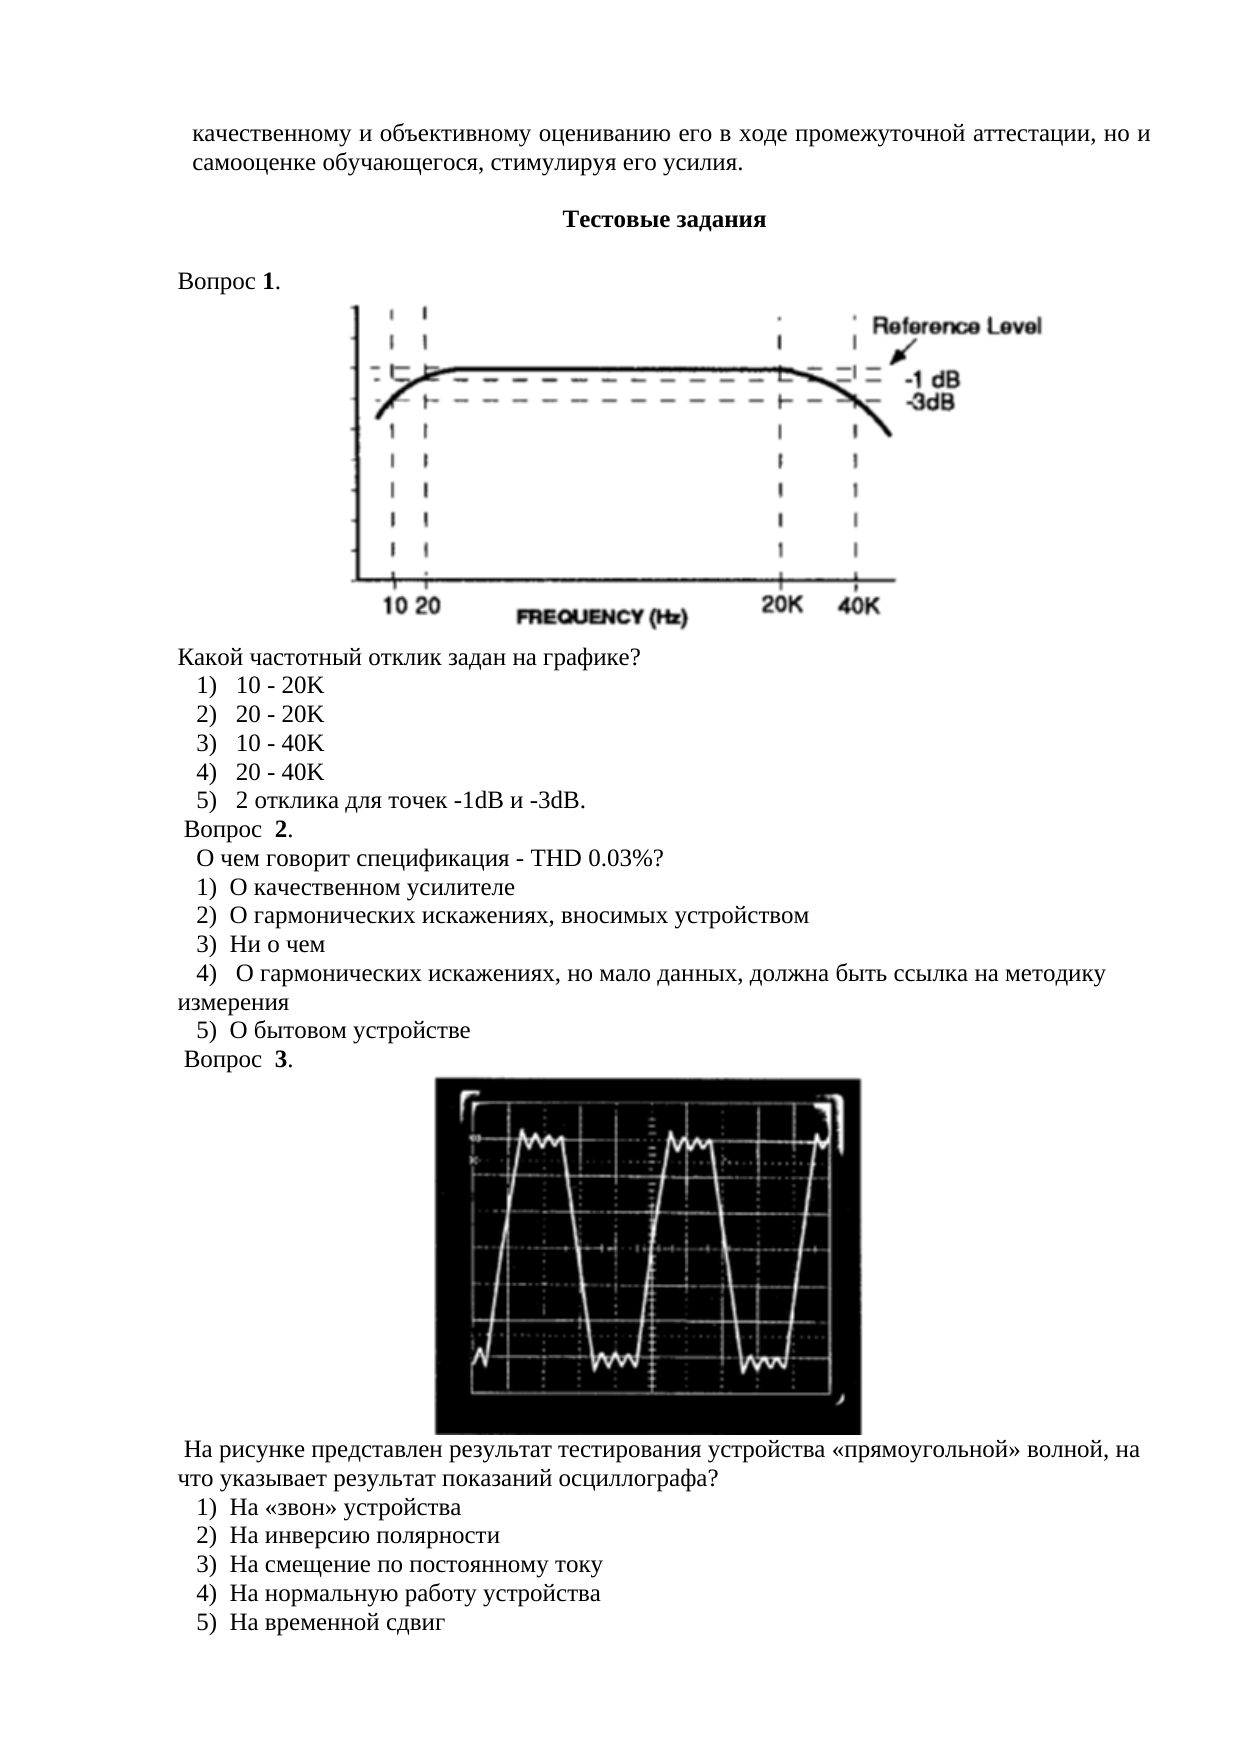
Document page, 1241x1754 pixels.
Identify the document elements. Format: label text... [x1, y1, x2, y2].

text 2) 20 - 20K [177, 699, 1152, 728]
text 5) О бытовом устройстве [177, 1016, 1152, 1044]
text 1) На «звон» устройства [177, 1492, 1152, 1520]
text 3) Ни о чем [177, 929, 1152, 958]
text 5) 2 отклика для точек -1dB и -3dB. [177, 786, 1152, 814]
text Вопрос 3. [177, 1044, 1152, 1073]
text 1) 10 - 20K [177, 671, 1152, 699]
text 2) На инверсию полярности [177, 1520, 1152, 1549]
text На рисунке представлен результат тестирования устройства «прямоугольной» волной, на что указывает результат показаний осциллографа? [177, 1434, 1152, 1492]
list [192, 118, 1152, 176]
text О чем говорит спецификация - THD 0.03%? [177, 843, 1152, 872]
text 4) 20 - 40K [177, 757, 1152, 786]
text 5) На временной сдвиг [177, 1607, 1152, 1635]
text Вопрос 2. [177, 814, 1152, 843]
text 4) О гармонических искажениях, но мало данных, должна быть ссылка на методику измерения [177, 958, 1152, 1016]
text 4) На нормальную работу устройства [177, 1578, 1152, 1607]
text 2) О гармонических искажениях, вносимых устройством [177, 901, 1152, 929]
text 3) 10 - 40K [177, 728, 1152, 757]
text 3) На смещение по постоянному току [177, 1549, 1152, 1578]
text Какой частотный отклик задан на графике? [177, 642, 1152, 671]
text Тестовые задания [177, 204, 1152, 233]
text Вопрос 1. [177, 266, 1152, 295]
text 1) О качественном усилителе [177, 872, 1152, 901]
